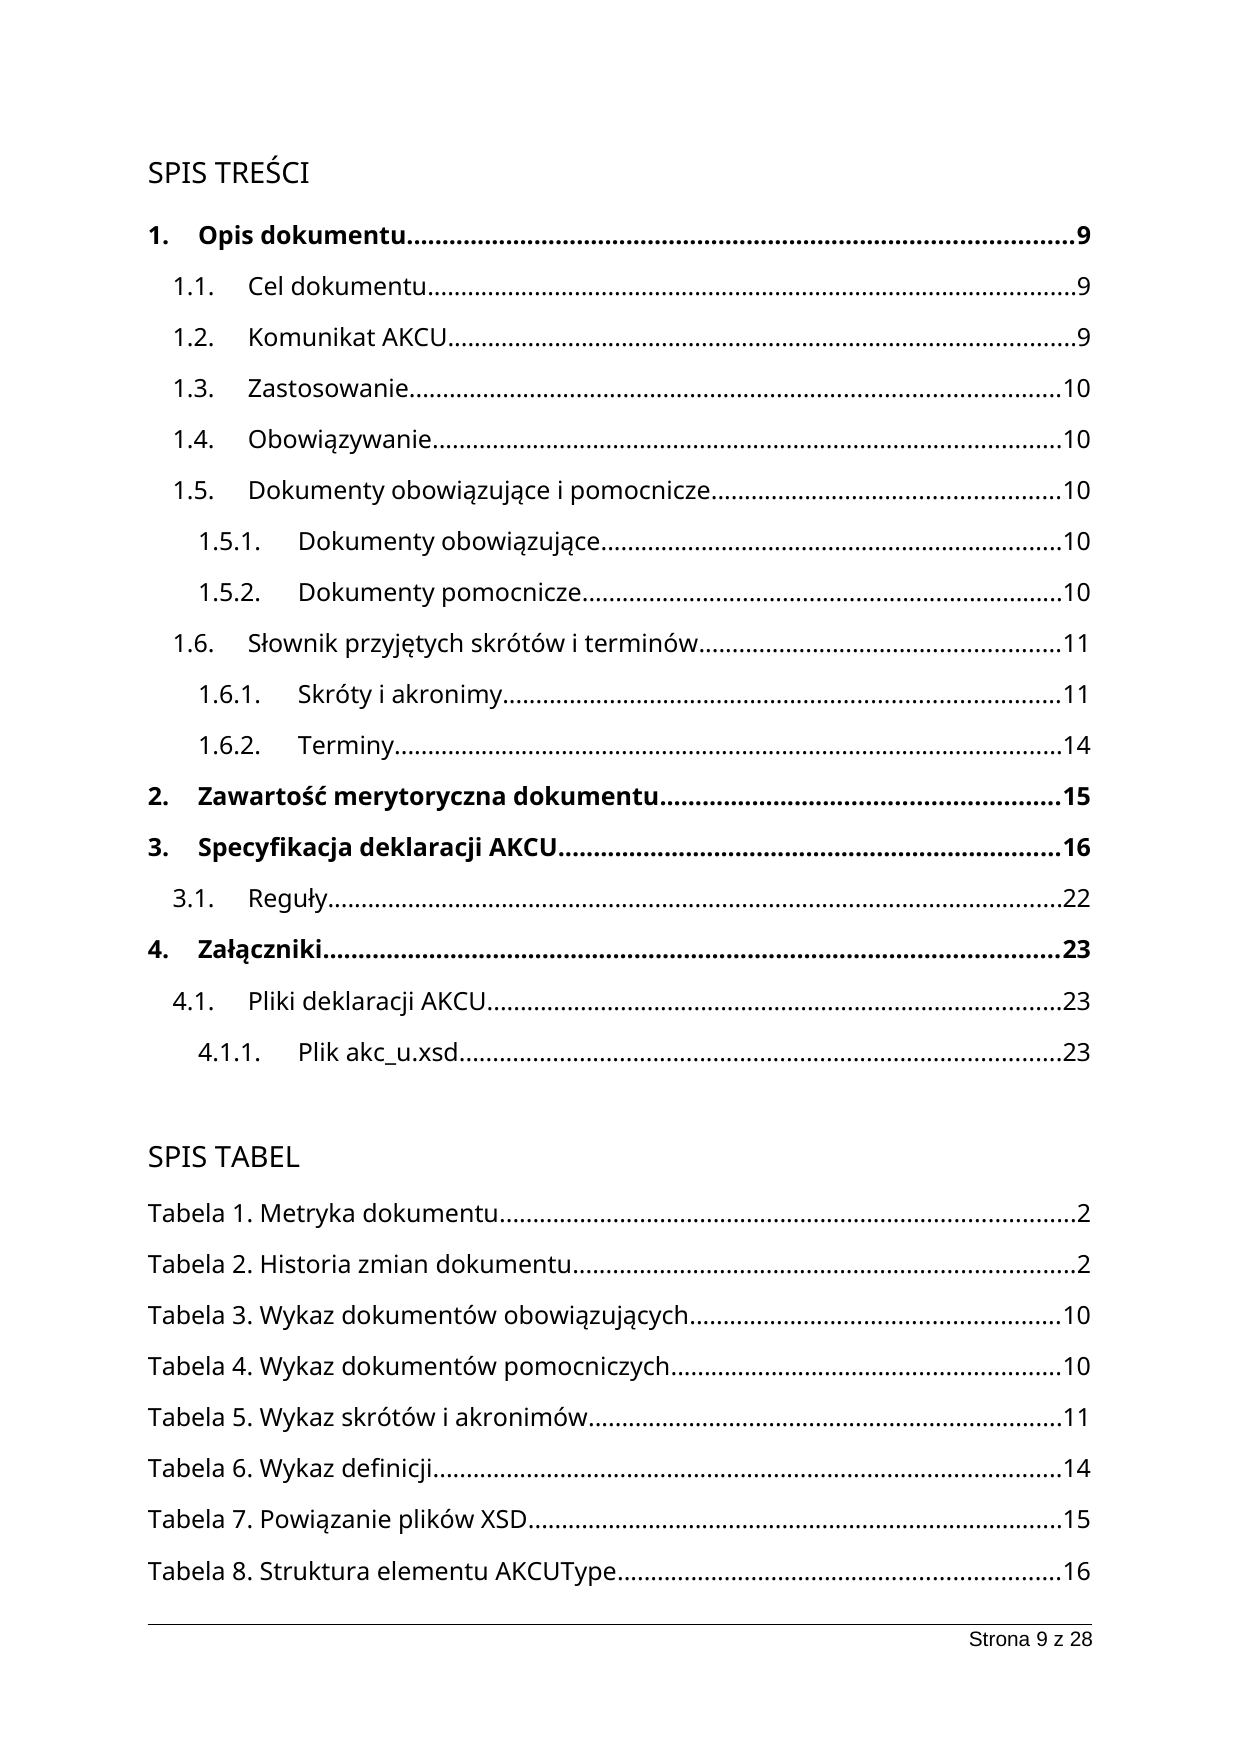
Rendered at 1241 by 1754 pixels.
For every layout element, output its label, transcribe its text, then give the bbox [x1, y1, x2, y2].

text Tabela 2. Historia zmian dokumentu 2 [148, 1247, 1092, 1281]
text 1.6.2. Terminy 14 [198, 728, 1092, 762]
text 1.6.1. Skróty i akronimy 11 [198, 677, 1092, 711]
text 4.1. Pliki deklaracji AKCU 23 [172, 983, 1092, 1017]
text 1.5. Dokumenty obowiązujące i pomocnicze 10 [172, 473, 1092, 507]
text 1.4. Obowiązywanie 10 [172, 422, 1092, 456]
text SPIS TREŚCI [148, 152, 1092, 192]
text 1.2. Komunikat AKCU 9 [172, 320, 1092, 354]
text Tabela 1. Metryka dokumentu 2 [148, 1196, 1092, 1230]
text 2. Zawartość merytoryczna dokumentu 15 [148, 779, 1092, 813]
text 1.5.2. Dokumenty pomocnicze 10 [198, 575, 1092, 609]
text Tabela 5. Wykaz skrótów i akronimów 11 [148, 1400, 1092, 1434]
text 1.1. Cel dokumentu 9 [172, 269, 1092, 303]
text 1.6. Słownik przyjętych skrótów i terminów 11 [172, 626, 1092, 660]
text Tabela 4. Wykaz dokumentów pomocniczych 10 [148, 1349, 1092, 1383]
text SPIS TABEL [148, 1136, 1092, 1176]
text 4.1.1. Plik akc_u.xsd 23 [198, 1034, 1092, 1068]
text 1.3. Zastosowanie 10 [172, 371, 1092, 405]
text 3.1. Reguły 22 [172, 881, 1092, 915]
text Tabela 3. Wykaz dokumentów obowiązujących 10 [148, 1298, 1092, 1332]
text 1. Opis dokumentu 9 [148, 218, 1092, 252]
text Tabela 8. Struktura elementu AKCUType 16 [148, 1553, 1092, 1587]
text Tabela 7. Powiązanie plików XSD 15 [148, 1502, 1092, 1536]
text Tabela 6. Wykaz definicji 14 [148, 1451, 1092, 1485]
text 1.5.1. Dokumenty obowiązujące 10 [198, 524, 1092, 558]
text 4. Załączniki 23 [148, 932, 1092, 966]
text 3. Specyfikacja deklaracji AKCU 16 [148, 830, 1092, 864]
